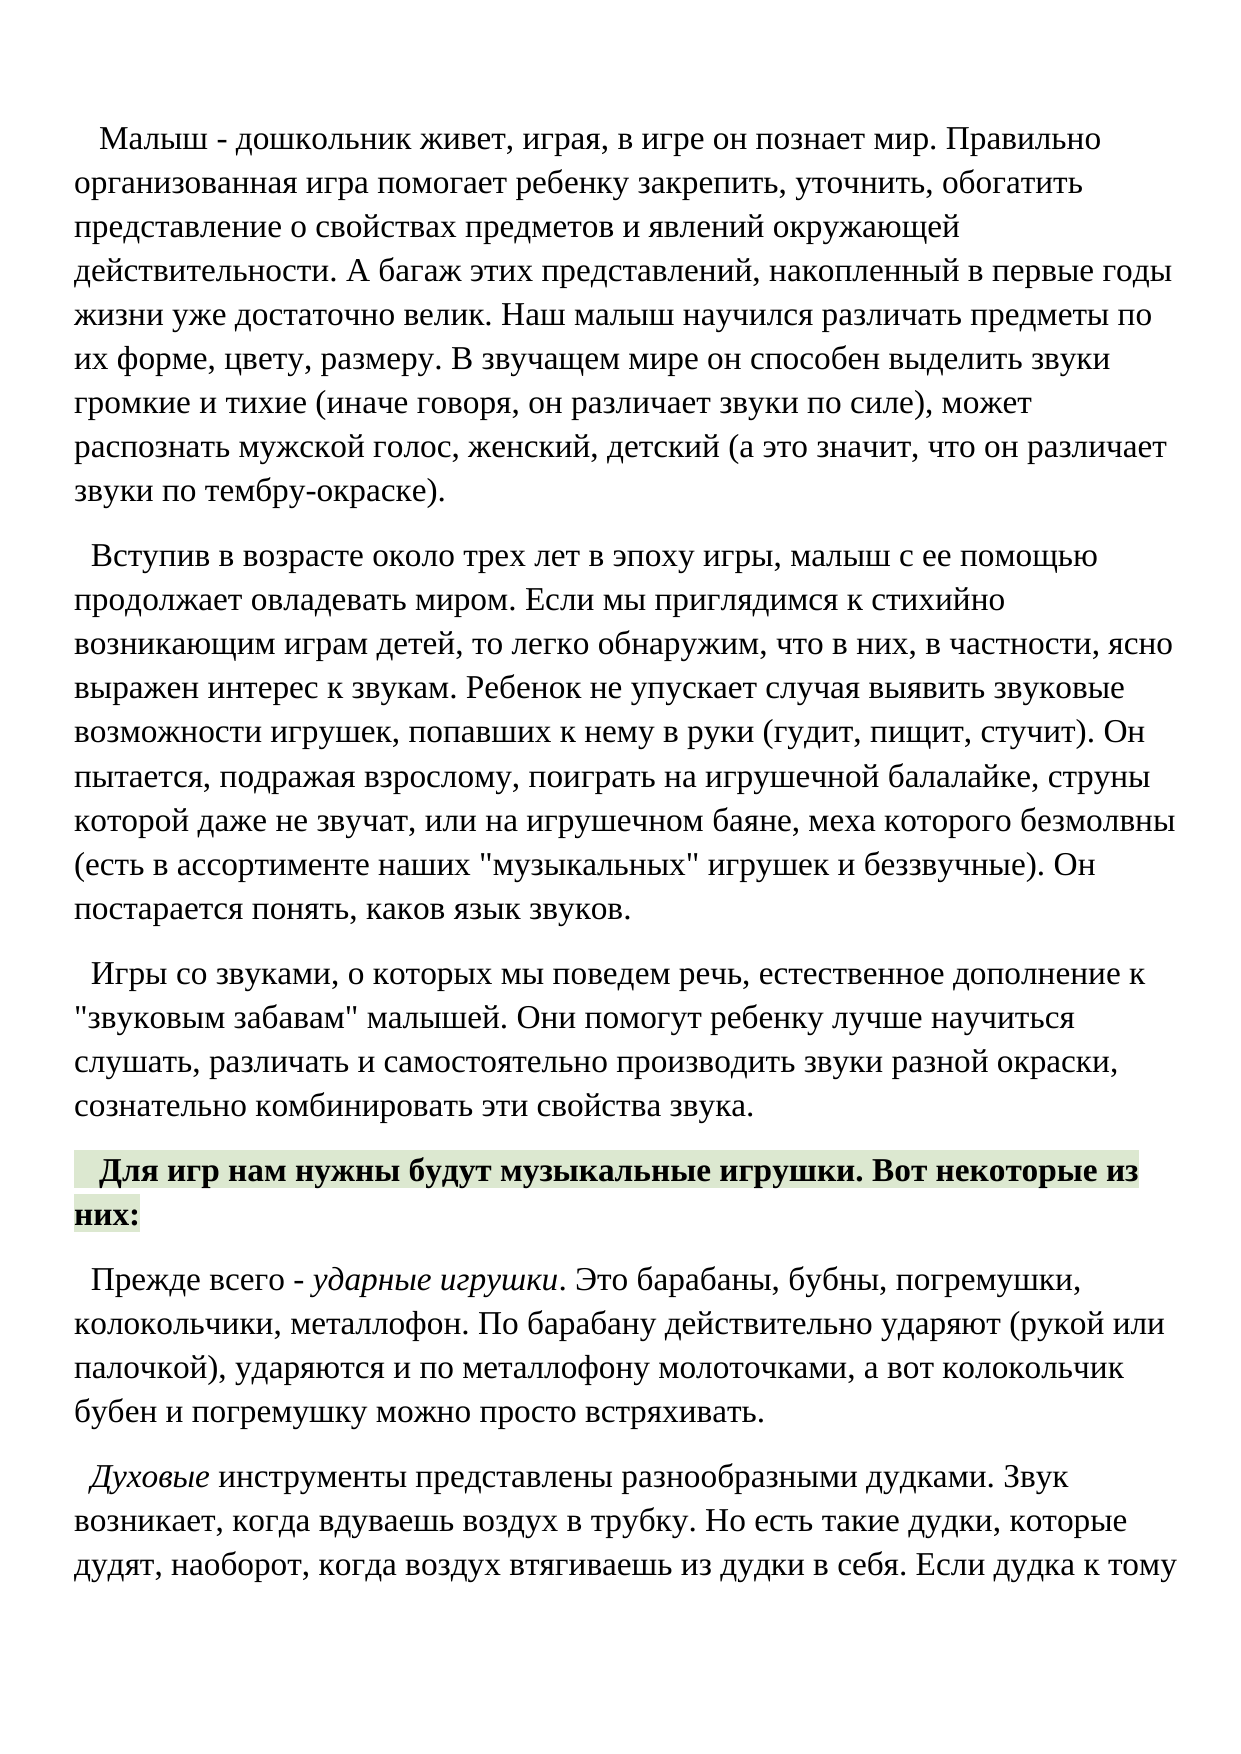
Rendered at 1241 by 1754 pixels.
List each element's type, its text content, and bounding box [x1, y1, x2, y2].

text Вступив в возрасте около трех лет в эпоху игры, малыш с ее помощью продолжает овладевать миром. Если мы приглядимся к стихийно возникающим играм детей, то легко обнаружим, что в них, в частности, ясно выражен интерес к звукам. Ребенок не упускает случая выявить звуковые возможности игрушек, попавших к нему в руки (гудит, пищит, стучит). Он пытается, подражая взрослому, поиграть на игрушечной балалайке, струны которой даже не звучат, или на игрушечном баяне, меха которого безмолвны (есть в ассортименте наших "музыкальных" игрушек и беззвучные). Он постарается понять, каков язык звуков. [74, 536, 1181, 926]
text Для игр нам нужны будут музыкальные игрушки. Вот некоторые из них: [74, 1150, 1181, 1232]
text Прежде всего - ударные игрушки. Это барабаны, бубны, погремушки, колокольчики, металлофон. По барабану действительно ударяют (рукой или палочкой), ударяются и по металлофону молоточками, а вот колокольчик бубен и погремушку можно просто встряхивать. [74, 1259, 1181, 1429]
text Малыш - дошкольник живет, играя, в игре он познает мир. Правильно организованная игра помогает ребенку закрепить, уточнить, обогатить представление о свойствах предметов и явлений окружающей действительности. А багаж этих представлений, накопленный в первые годы жизни уже достаточно велик. Наш малыш научился различать предметы по их форме, цвету, размеру. В звучащем мире он способен выделить звуки громкие и тихие (иначе говоря, он различает звуки по силе), может распознать мужской голос, женский, детский (а это значит, что он различает звуки по тембру-окраске). [74, 118, 1181, 509]
text Игры со звуками, о которых мы поведем речь, естественное дополнение к "звуковым забавам" малышей. Они помогут ребенку лучше научиться слушать, различать и самостоятельно производить звуки разной окраски, сознательно комбинировать эти свойства звука. [74, 953, 1181, 1123]
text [74, 1456, 1181, 1582]
